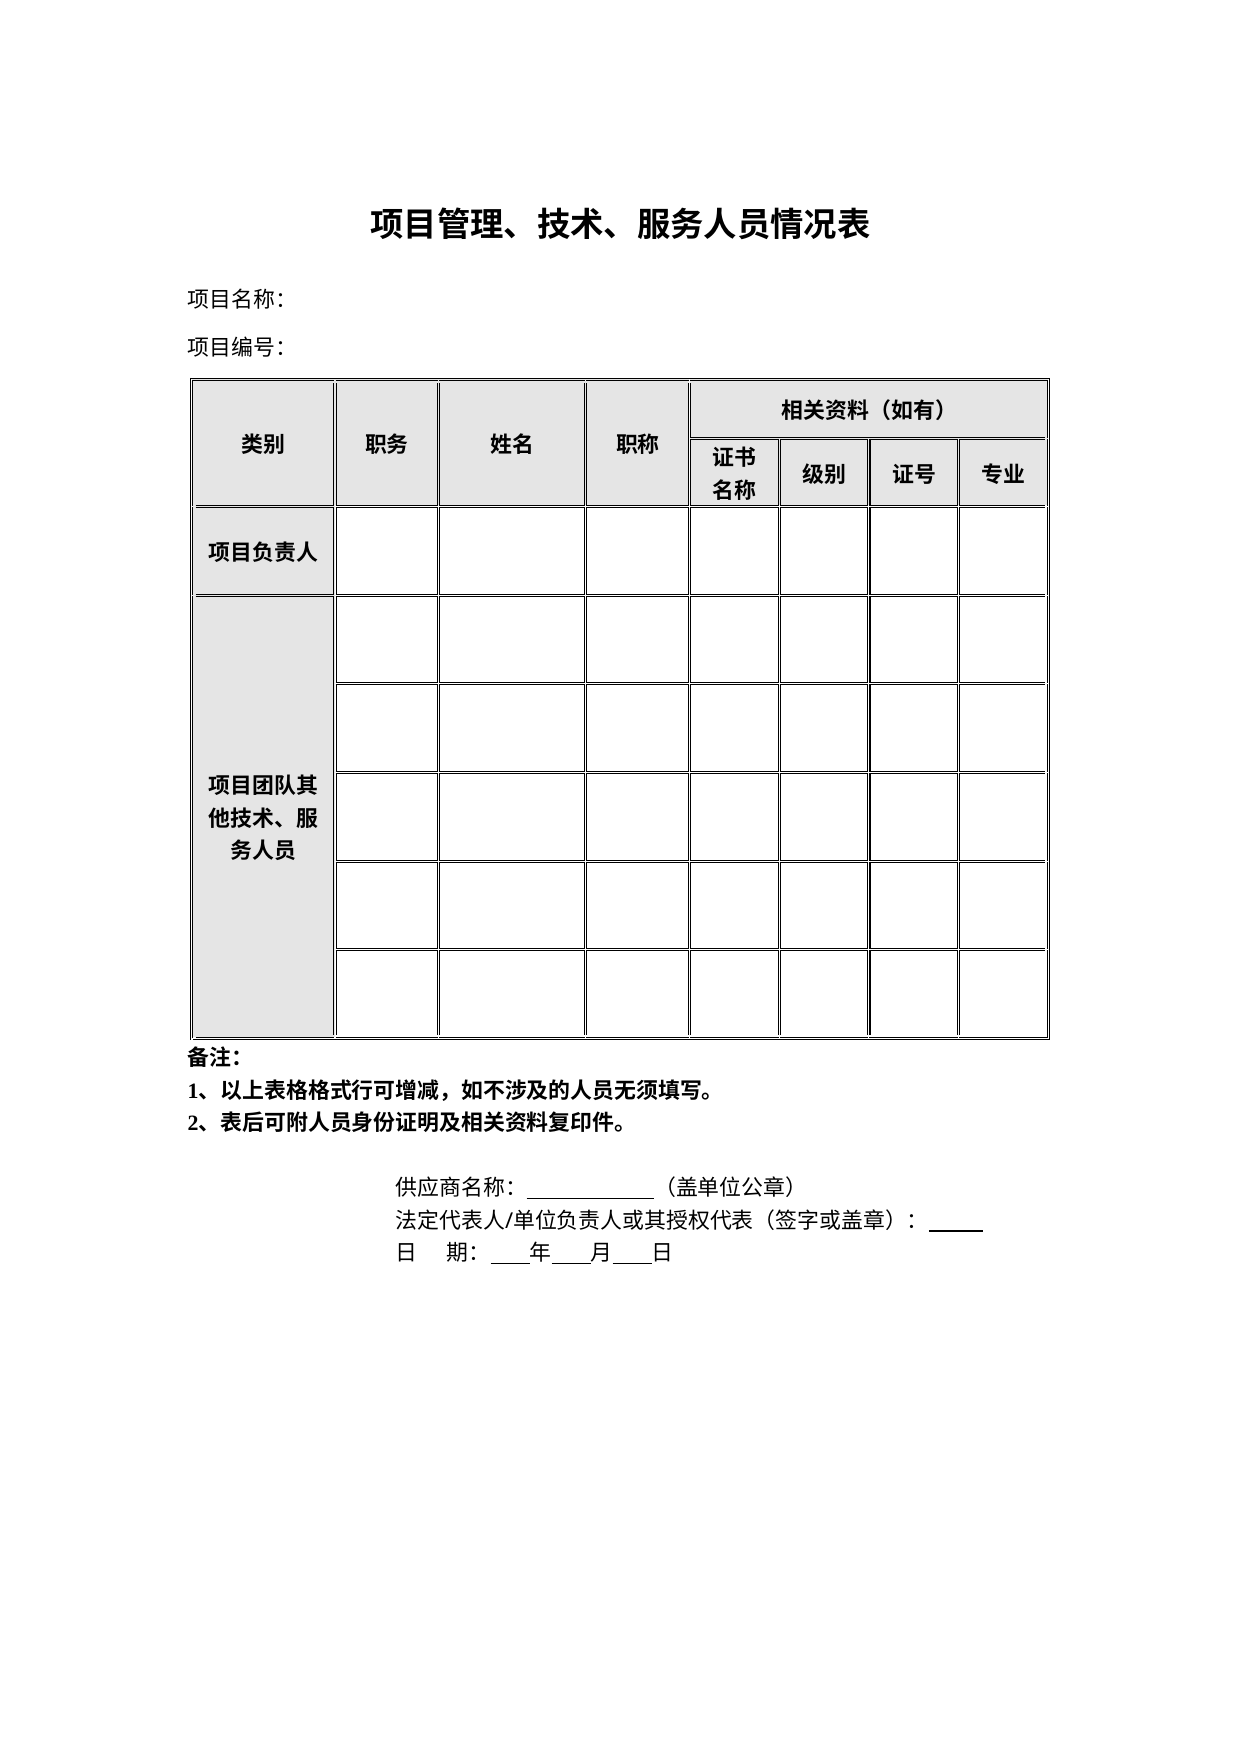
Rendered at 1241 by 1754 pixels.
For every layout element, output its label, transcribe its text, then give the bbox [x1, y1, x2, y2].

table_cell [587, 685, 688, 771]
text 日 期： 年 月 日 [187, 1235, 987, 1267]
table_header 相关资料（如有） [690, 381, 1047, 437]
table_cell [440, 685, 584, 771]
table_cell 级别 [781, 440, 867, 505]
table_cell [959, 771, 1048, 859]
table_cell [691, 774, 778, 859]
table_cell 项目负责人 [192, 505, 335, 594]
table_cell [781, 597, 867, 682]
table_cell [337, 774, 437, 859]
text 法定代表人/单位负责人或其授权代表（签字或盖章）： [187, 1202, 1053, 1235]
text 项目名称： [187, 281, 1053, 314]
text 项目编号： [187, 329, 1053, 362]
table_cell [959, 682, 1048, 771]
table_cell [781, 508, 867, 594]
table_cell [691, 685, 778, 771]
table_cell [781, 863, 867, 948]
text 1、以上表格格式行可增减，如不涉及的人员无须填写。 [187, 1072, 1053, 1105]
table_cell [871, 597, 957, 682]
table_header 职称 [586, 381, 689, 505]
table_cell [691, 508, 778, 594]
table_header 姓名 [438, 379, 586, 505]
table_cell 项目团队其他技术、服务人员 [193, 594, 335, 1037]
table_cell [869, 948, 959, 1037]
table_cell 证书 名称 [691, 440, 778, 505]
table_cell [959, 948, 1048, 1037]
table_cell [440, 508, 584, 594]
table_cell [586, 951, 689, 1037]
table_cell [587, 597, 688, 682]
subtitle 项目管理、技术、服务人员情况表 [187, 189, 1053, 254]
table_header 职务 [335, 381, 438, 505]
table_cell 证号 [871, 440, 957, 505]
table_cell [779, 948, 869, 1037]
table_cell [690, 951, 779, 1037]
table_cell 专业 [960, 437, 1047, 505]
table_cell [960, 594, 1047, 682]
table_cell [440, 597, 584, 682]
table_cell [337, 863, 437, 948]
table_cell [959, 505, 1048, 594]
text 备注： [187, 1040, 1053, 1072]
table_cell [335, 951, 438, 1037]
table_cell [960, 860, 1047, 948]
table_header 类别 [192, 379, 335, 505]
table_cell [871, 774, 957, 859]
table_cell [871, 863, 957, 948]
table_cell [438, 948, 586, 1037]
table_cell [871, 685, 957, 771]
table_cell [691, 863, 778, 948]
table_cell [337, 597, 437, 682]
table_cell [871, 508, 957, 594]
table_cell [440, 863, 584, 948]
table_cell [781, 685, 867, 771]
table_cell [587, 863, 688, 948]
table_cell [337, 508, 437, 594]
text 供应商名称： （盖单位公章） [187, 1170, 1053, 1202]
table_cell [691, 597, 778, 682]
table_cell [587, 508, 688, 594]
table_cell [587, 774, 688, 859]
table_cell [337, 685, 437, 771]
table_cell [781, 774, 867, 859]
table_cell [440, 774, 584, 859]
text 2、表后可附人员身份证明及相关资料复印件。 [187, 1105, 1053, 1137]
